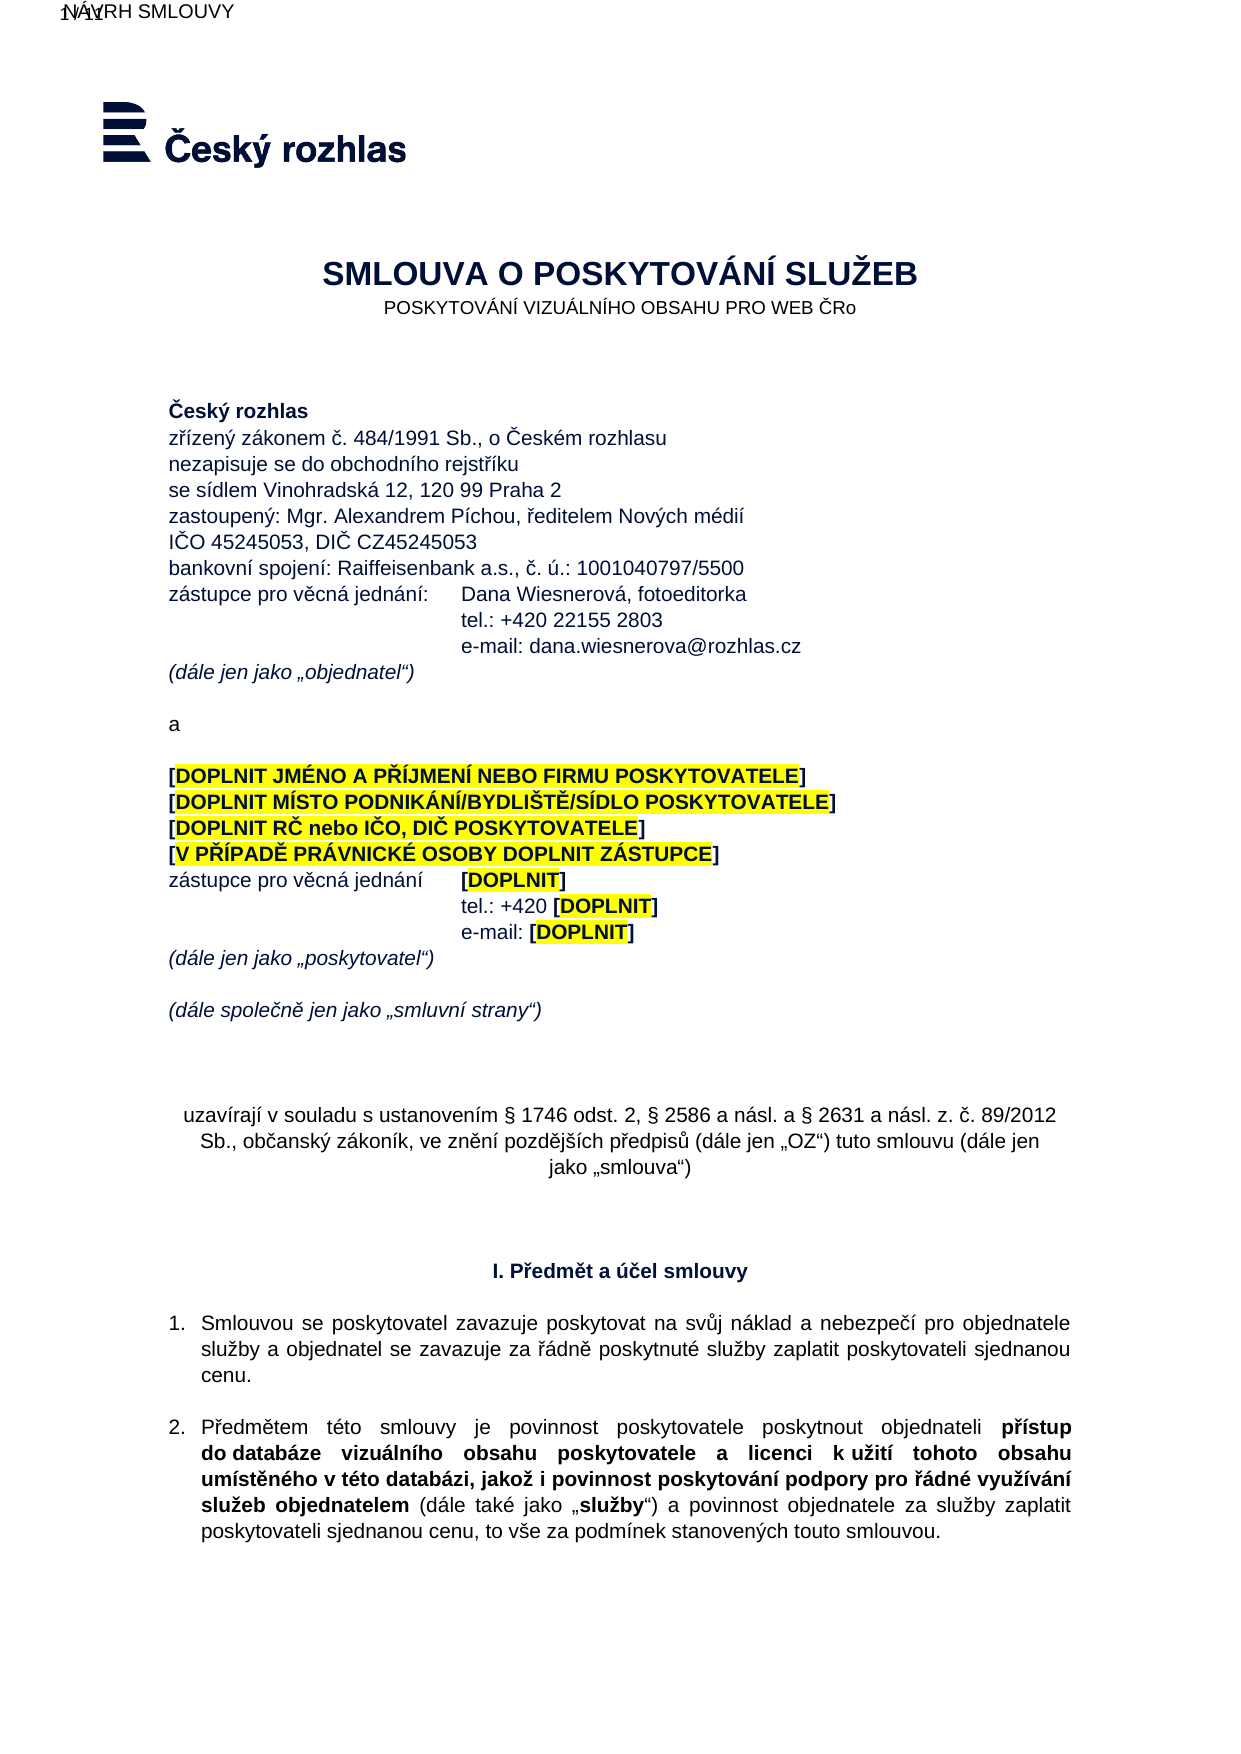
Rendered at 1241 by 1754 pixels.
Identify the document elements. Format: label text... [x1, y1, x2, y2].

text a [168, 711, 1072, 737]
list Smlouvou se poskytovatel zavazuje poskytovat na svůj náklad a nebezpečí pro objednatele služby a objednatel se zavazuje za řádně poskytnuté služby zaplatit poskytovateli sjednanou cenu. [168, 1309, 1072, 1388]
text nezapisuje se do obchodního rejstříku [168, 450, 1072, 476]
text POSKYTOVÁNÍ VIZUÁLNÍHO OBSAHU PRO WEB ČRo [168, 294, 1072, 320]
text e-mail: [DOPLNIT] [168, 919, 1072, 945]
subtitle Předmět a účel smlouvy [168, 1257, 1072, 1283]
text [DOPLNIT JMÉNO A PŘÍJMENÍ NEBO FIRMU POSKYTOVATELE] [168, 763, 1072, 789]
text (dále jen jako „objednatel“) [168, 658, 1072, 684]
text zastoupený: Mgr. Alexandrem Píchou, ředitelem Nových médií [168, 502, 1072, 528]
text se sídlem Vinohradská 12, 120 99 Praha 2 [168, 476, 1072, 502]
text Český rozhlas [168, 398, 1072, 424]
text tel.: +420 [DOPLNIT] [168, 893, 1072, 919]
text zástupce pro věcná jednání [DOPLNIT] [168, 867, 1072, 893]
text zástupce pro věcná jednání: Dana Wiesnerová, fotoeditorka [168, 580, 1072, 606]
list Předmětem této smlouvy je povinnost poskytovatele poskytnout objednateli přístup do databáze vizuálního obsahu poskytovatele a licenci k užití tohoto obsahu umístěného v této databázi, jakož i povinnost poskytování podpory pro řádné využívání služeb objednatelem (dále také jako „služby“) a povinnost objednatele za služby zaplatit poskytovateli sjednanou cenu, to vše za podmínek stanovených touto smlouvou. [168, 1414, 1072, 1544]
text (dále společně jen jako „smluvní strany“) [168, 997, 1072, 1023]
text tel.: +420 22155 2803 [168, 606, 1072, 632]
picture [103, 102, 406, 168]
text (dále jen jako „poskytovatel“) [168, 945, 1072, 971]
text [V PŘÍPADĚ PRÁVNICKÉ OSOBY DOPLNIT ZÁSTUPCE] [168, 841, 1072, 867]
text e-mail: dana.wiesnerova@rozhlas.cz [168, 632, 1072, 658]
text uzavírají v souladu s ustanovením § 1746 odst. 2, § 2586 a násl. a § 2631 a násl. z. č. 89/2012 Sb., občanský zákoník, ve znění pozdějších předpisů (dále jen „OZ“) tuto smlouvu (dále jen jako „smlouva“) [168, 1101, 1072, 1179]
text bankovní spojení: Raiffeisenbank a.s., č. ú.: 1001040797/5500 [168, 554, 1072, 580]
title SMLOUVA O POSKYTOVÁNÍ SLUŽEB [168, 250, 1072, 294]
text [DOPLNIT MÍSTO PODNIKÁNÍ/BYDLIŠTĚ/SÍDLO POSKYTOVATELE] [168, 789, 1072, 815]
text [DOPLNIT RČ nebo IČO, DIČ POSKYTOVATELE] [168, 815, 1072, 841]
text IČO 45245053, DIČ CZ45245053 [168, 528, 1072, 554]
text zřízený zákonem č. 484/1991 Sb., o Českém rozhlasu [168, 424, 1072, 450]
